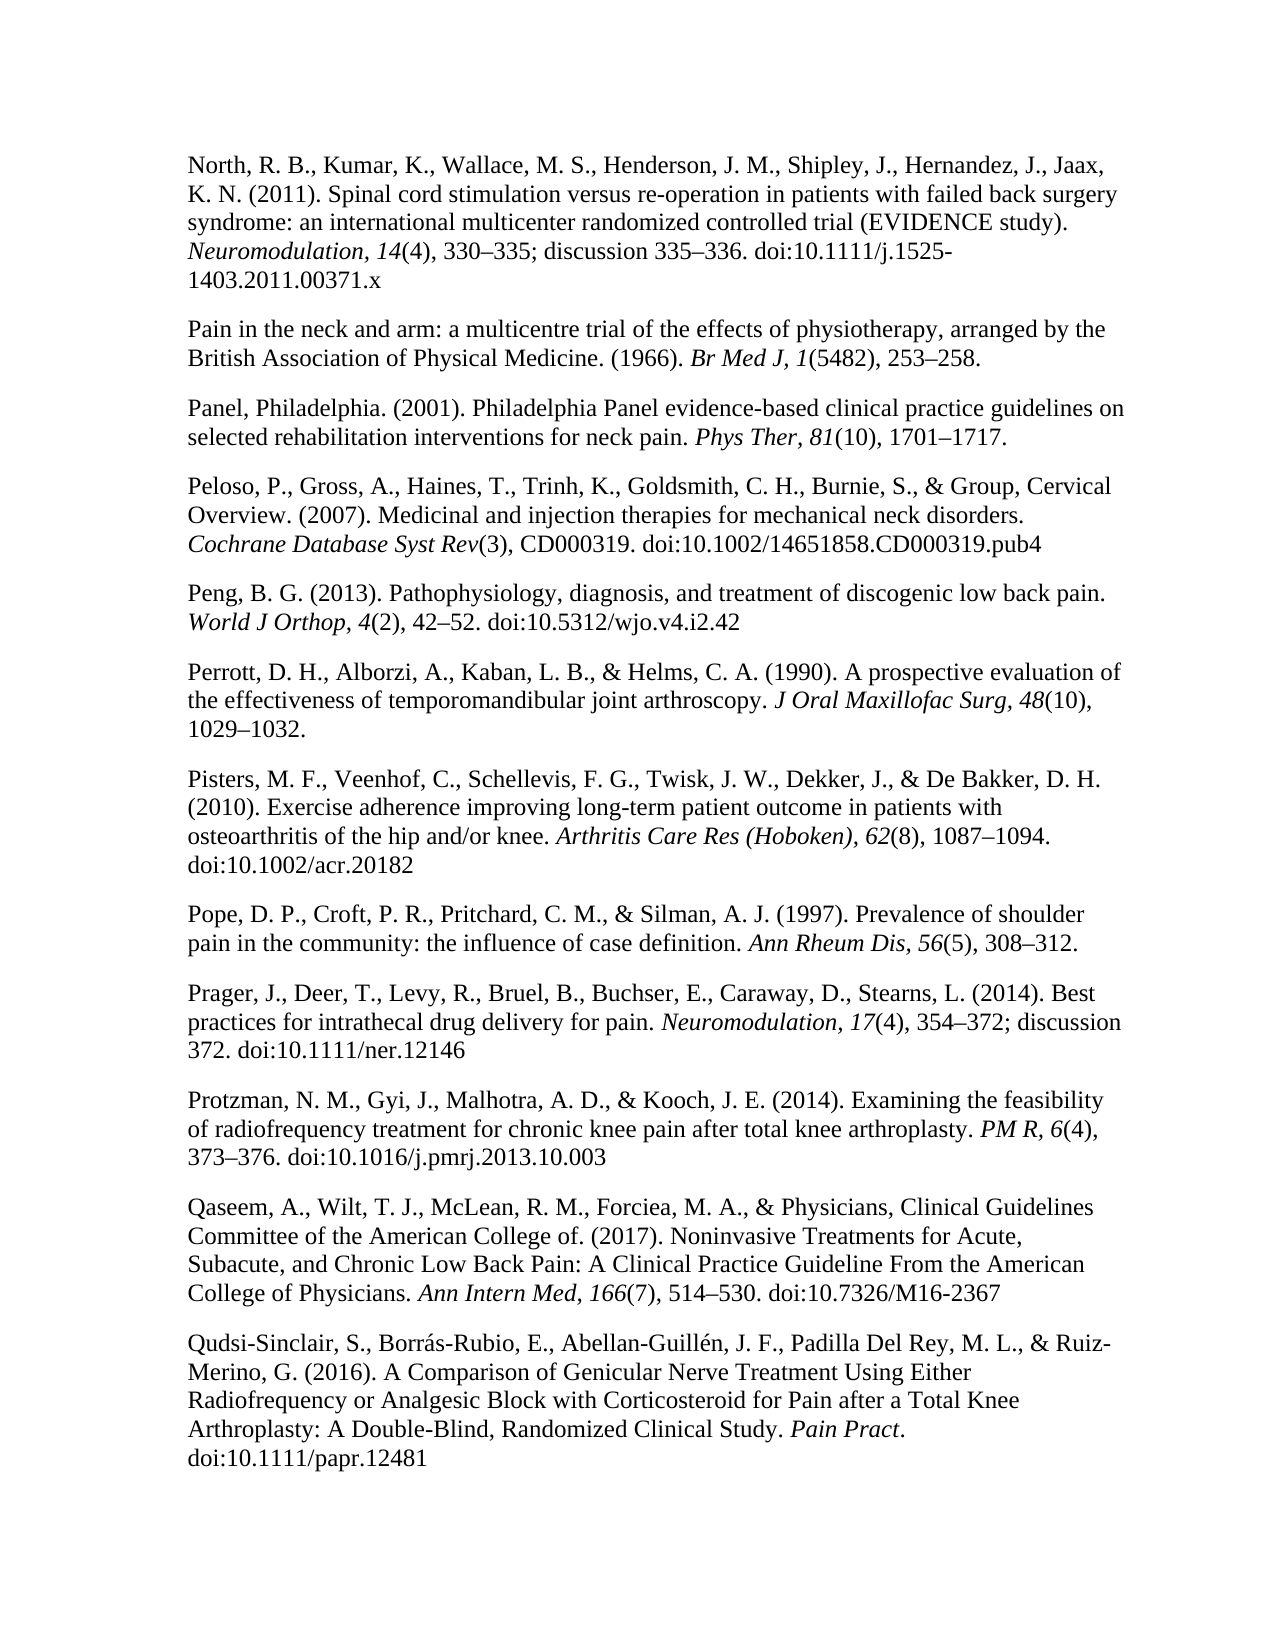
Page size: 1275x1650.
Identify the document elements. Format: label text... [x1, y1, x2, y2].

text Pisters, M. F., Veenhof, C., Schellevis, F. G., Twisk, J. W., Dekker, J., & De Bakker, D. H. (2010). Exercise adherence improving long-term patient outcome in patients with osteoarthritis of the hip and/or knee. Arthritis Care Res (Hoboken), 62(8), 1087–1094. doi:10.1002/acr.20182 [187, 764, 1125, 879]
text Peloso, P., Gross, A., Haines, T., Trinh, K., Goldsmith, C. H., Burnie, S., & Group, Cervical Overview. (2007). Medicinal and injection therapies for mechanical neck disorders. Cochrane Database Syst Rev(3), CD000319. doi:10.1002/14651858.CD000319.pub4 [187, 471, 1125, 557]
text Perrott, D. H., Alborzi, A., Kaban, L. B., & Helms, C. A. (1990). A prospective evaluation of the effectiveness of temporomandibular joint arthroscopy. J Oral Maxillofac Surg, 48(10), 1029–1032. [187, 657, 1125, 743]
text Pain in the neck and arm: a multicentre trial of the effects of physiotherapy, arranged by the British Association of Physical Medicine. (1966). Br Med J, 1(5482), 253–258. [187, 314, 1125, 372]
text Panel, Philadelphia. (2001). Philadelphia Panel evidence-based clinical practice guidelines on selected rehabilitation interventions for neck pain. Phys Ther, 81(10), 1701–1717. [187, 393, 1125, 450]
text Qudsi-Sinclair, S., Borrás-Rubio, E., Abellan-Guillén, J. F., Padilla Del Rey, M. L., & Ruiz-Merino, G. (2016). A Comparison of Genicular Nerve Treatment Using Either Radiofrequency or Analgesic Block with Corticosteroid for Pain after a Total Knee Arthroplasty: A Double-Blind, Randomized Clinical Study. Pain Pract. doi:10.1111/papr.12481 [187, 1328, 1125, 1472]
text Protzman, N. M., Gyi, J., Malhotra, A. D., & Kooch, J. E. (2014). Examining the feasibility of radiofrequency treatment for chronic knee pain after total knee arthroplasty. PM R, 6(4), 373–376. doi:10.1016/j.pmrj.2013.10.003 [187, 1085, 1125, 1171]
text Pope, D. P., Croft, P. R., Pritchard, C. M., & Silman, A. J. (1997). Prevalence of shoulder pain in the community: the influence of case definition. Ann Rheum Dis, 56(5), 308–312. [187, 899, 1125, 957]
text North, R. B., Kumar, K., Wallace, M. S., Henderson, J. M., Shipley, J., Hernandez, J., Jaax, K. N. (2011). Spinal cord stimulation versus re-operation in patients with failed back surgery syndrome: an international multicenter randomized controlled trial (EVIDENCE study). Neuromodulation, 14(4), 330–335; discussion 335–336. doi:10.1111/j.1525-1403.2011.00371.x [187, 150, 1125, 294]
text Prager, J., Deer, T., Levy, R., Bruel, B., Buchser, E., Caraway, D., Stearns, L. (2014). Best practices for intrathecal drug delivery for pain. Neuromodulation, 17(4), 354–372; discussion 372. doi:10.1111/ner.12146 [187, 978, 1125, 1064]
text Qaseem, A., Wilt, T. J., McLean, R. M., Forciea, M. A., & Physicians, Clinical Guidelines Committee of the American College of. (2017). Noninvasive Treatments for Acute, Subacute, and Chronic Low Back Pain: A Clinical Practice Guideline From the American College of Physicians. Ann Intern Med, 166(7), 514–530. doi:10.7326/M16-2367 [187, 1192, 1125, 1307]
text Peng, B. G. (2013). Pathophysiology, diagnosis, and treatment of discogenic low back pain. World J Orthop, 4(2), 42–52. doi:10.5312/wjo.v4.i2.42 [187, 578, 1125, 636]
